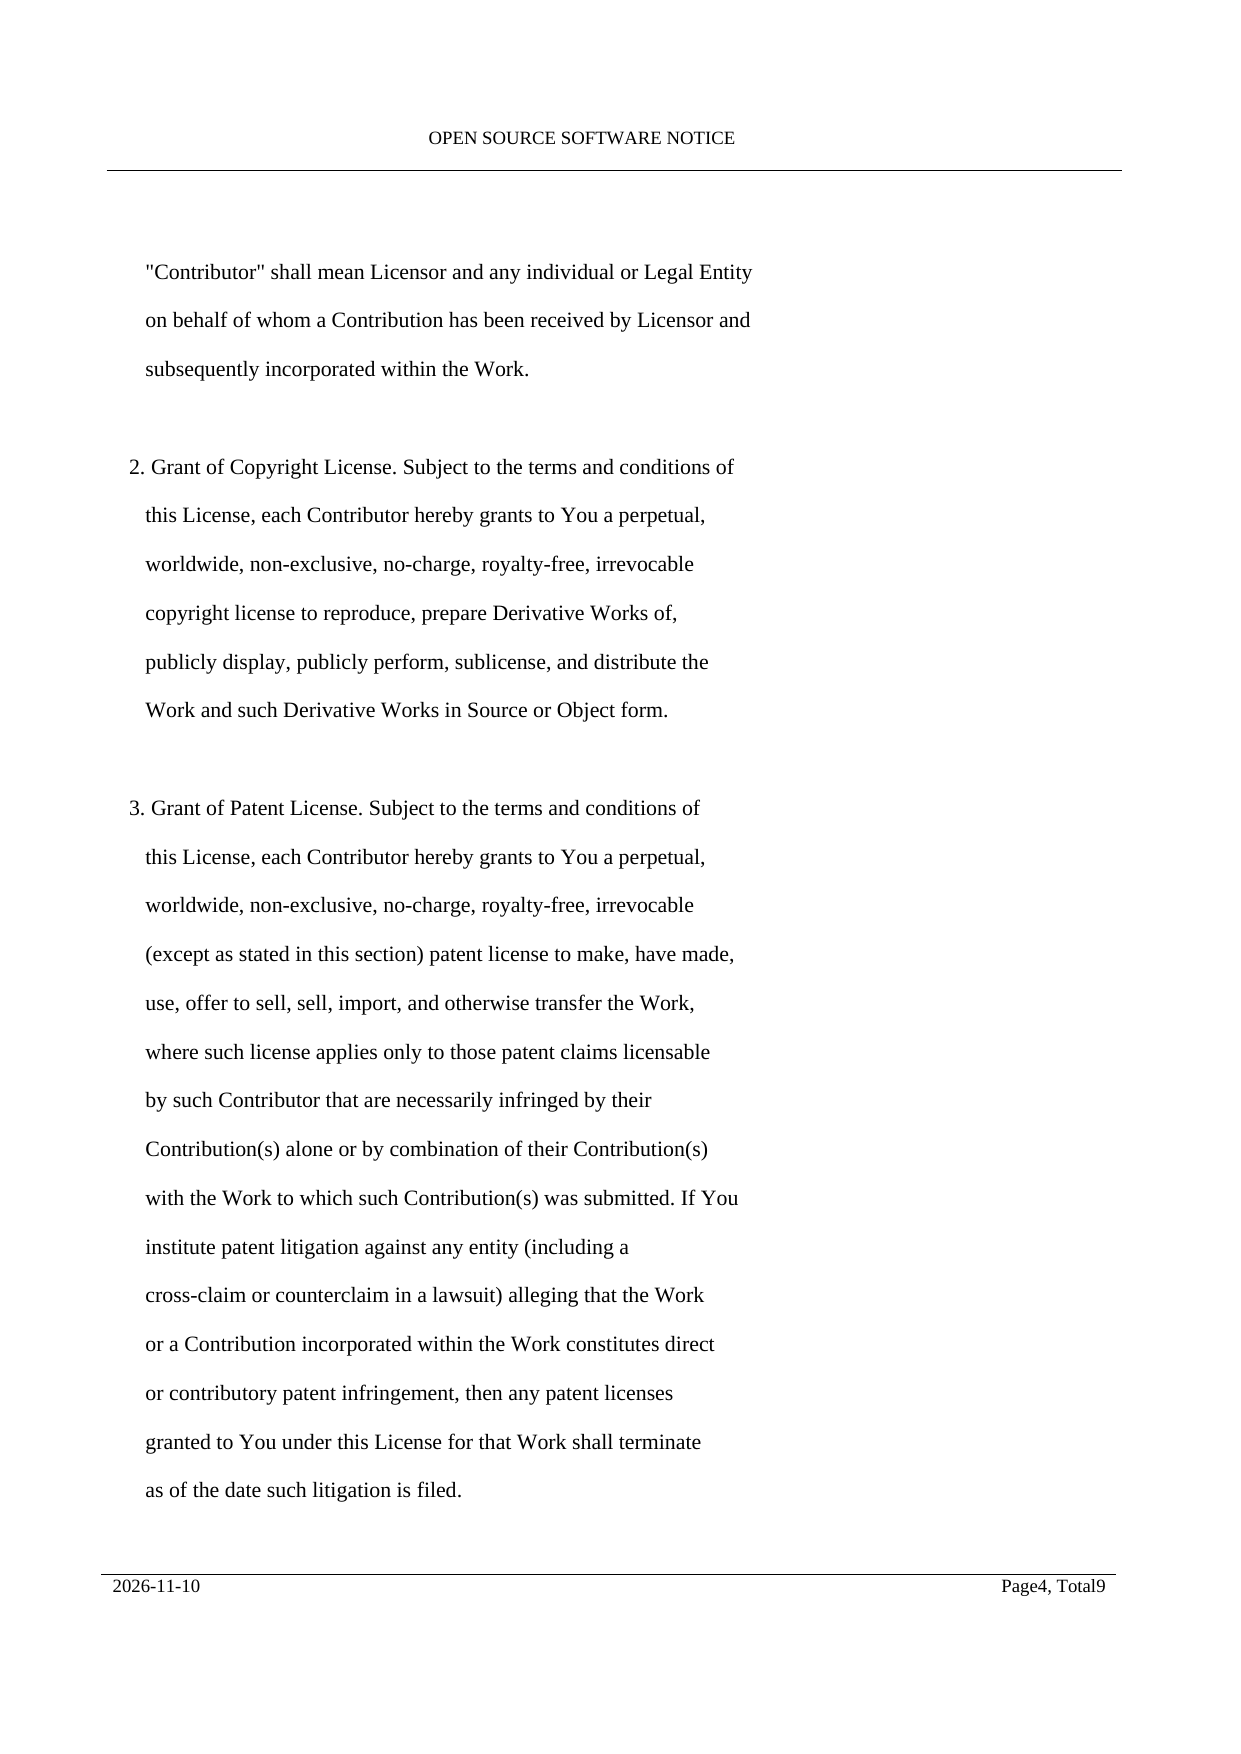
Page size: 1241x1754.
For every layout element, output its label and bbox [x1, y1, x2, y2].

text [112, 206, 1128, 1506]
